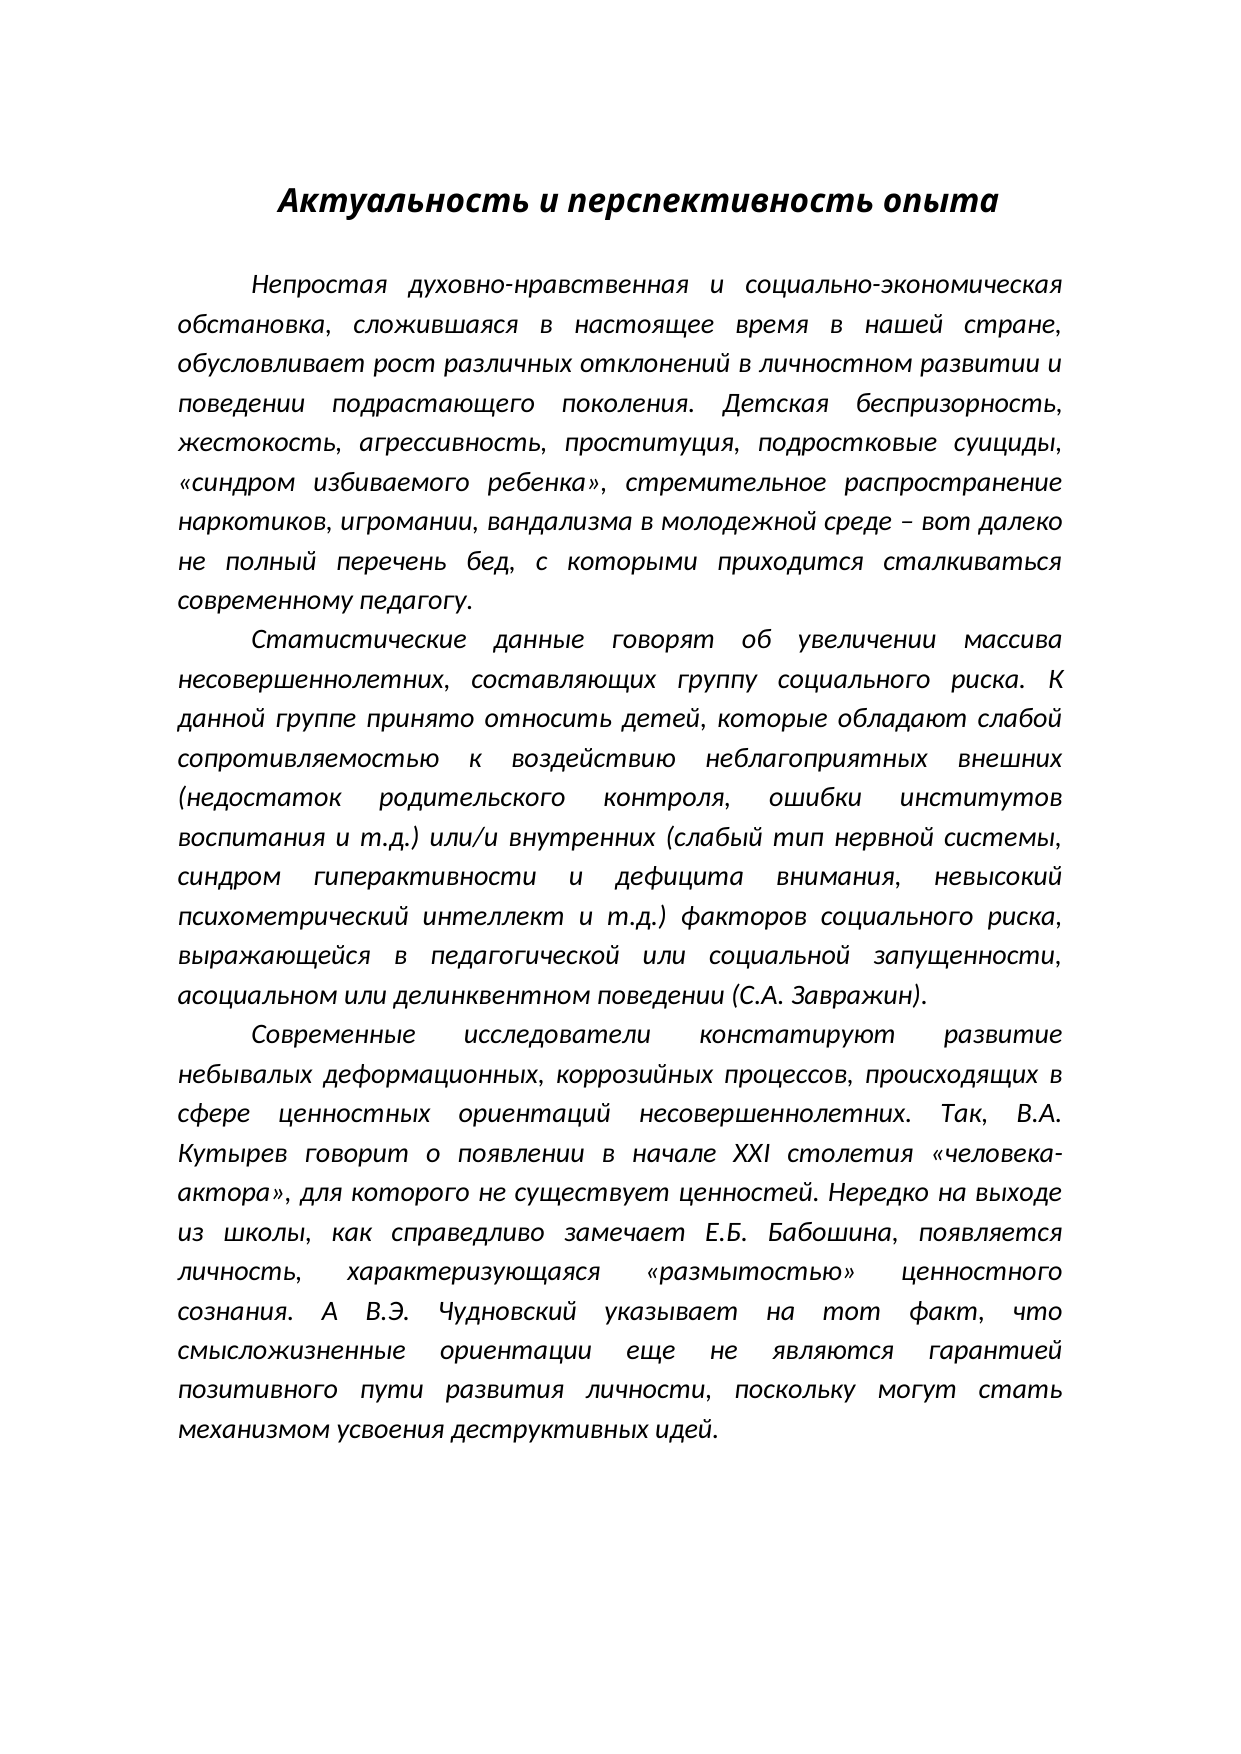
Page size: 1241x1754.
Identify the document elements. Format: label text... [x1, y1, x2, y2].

text Непростая духовно-нравственная и социально-экономическая обстановка, сложившаяся в настоящее время в нашей стране, обусловливает рост различных отклонений в личностном развитии и поведении подрастающего поколения. Детская беспризорность, жестокость, агрессивность, проституция, подростковые суициды, «синдром избиваемого ребенка», стремительное распространение наркотиков, игромании, вандализма в молодежной среде – вот далеко не полный перечень бед, с которыми приходится сталкиваться современному педагогу. [177, 266, 1063, 616]
text Актуальность и перспективность опыта [215, 177, 1063, 223]
text Статистические данные говорят об увеличении массива несовершеннолетних, составляющих группу социального риска. К данной группе принято относить детей, которые обладают слабой сопротивляемостью к воздействию неблагоприятных внешних (недостаток родительского контроля, ошибки институтов воспитания и т.д.) или/и внутренних (слабый тип нервной системы, синдром гиперактивности и дефицита внимания, невысокий психометрический интеллект и т.д.) факторов социального риска, выражающейся в педагогической или социальной запущенности, асоциальном или делинквентном поведении (С.А. Завражин). [177, 621, 1063, 1011]
text Современные исследователи констатируют развитие небывалых деформационных, коррозийных процессов, происходящих в сфере ценностных ориентаций несовершеннолетних. Так, В.А. Кутырев говорит о появлении в начале ХХI столетия «человека-актора», для которого не существует ценностей. Нередко на выходе из школы, как справедливо замечает Е.Б. Бабошина, появляется личность, характеризующаяся «размытостью» ценностного сознания. А В.Э. Чудновский указывает на тот факт, что смысложизненные ориентации еще не являются гарантией позитивного пути развития личности, поскольку могут стать механизмом усвоения деструктивных идей. [177, 1016, 1063, 1445]
